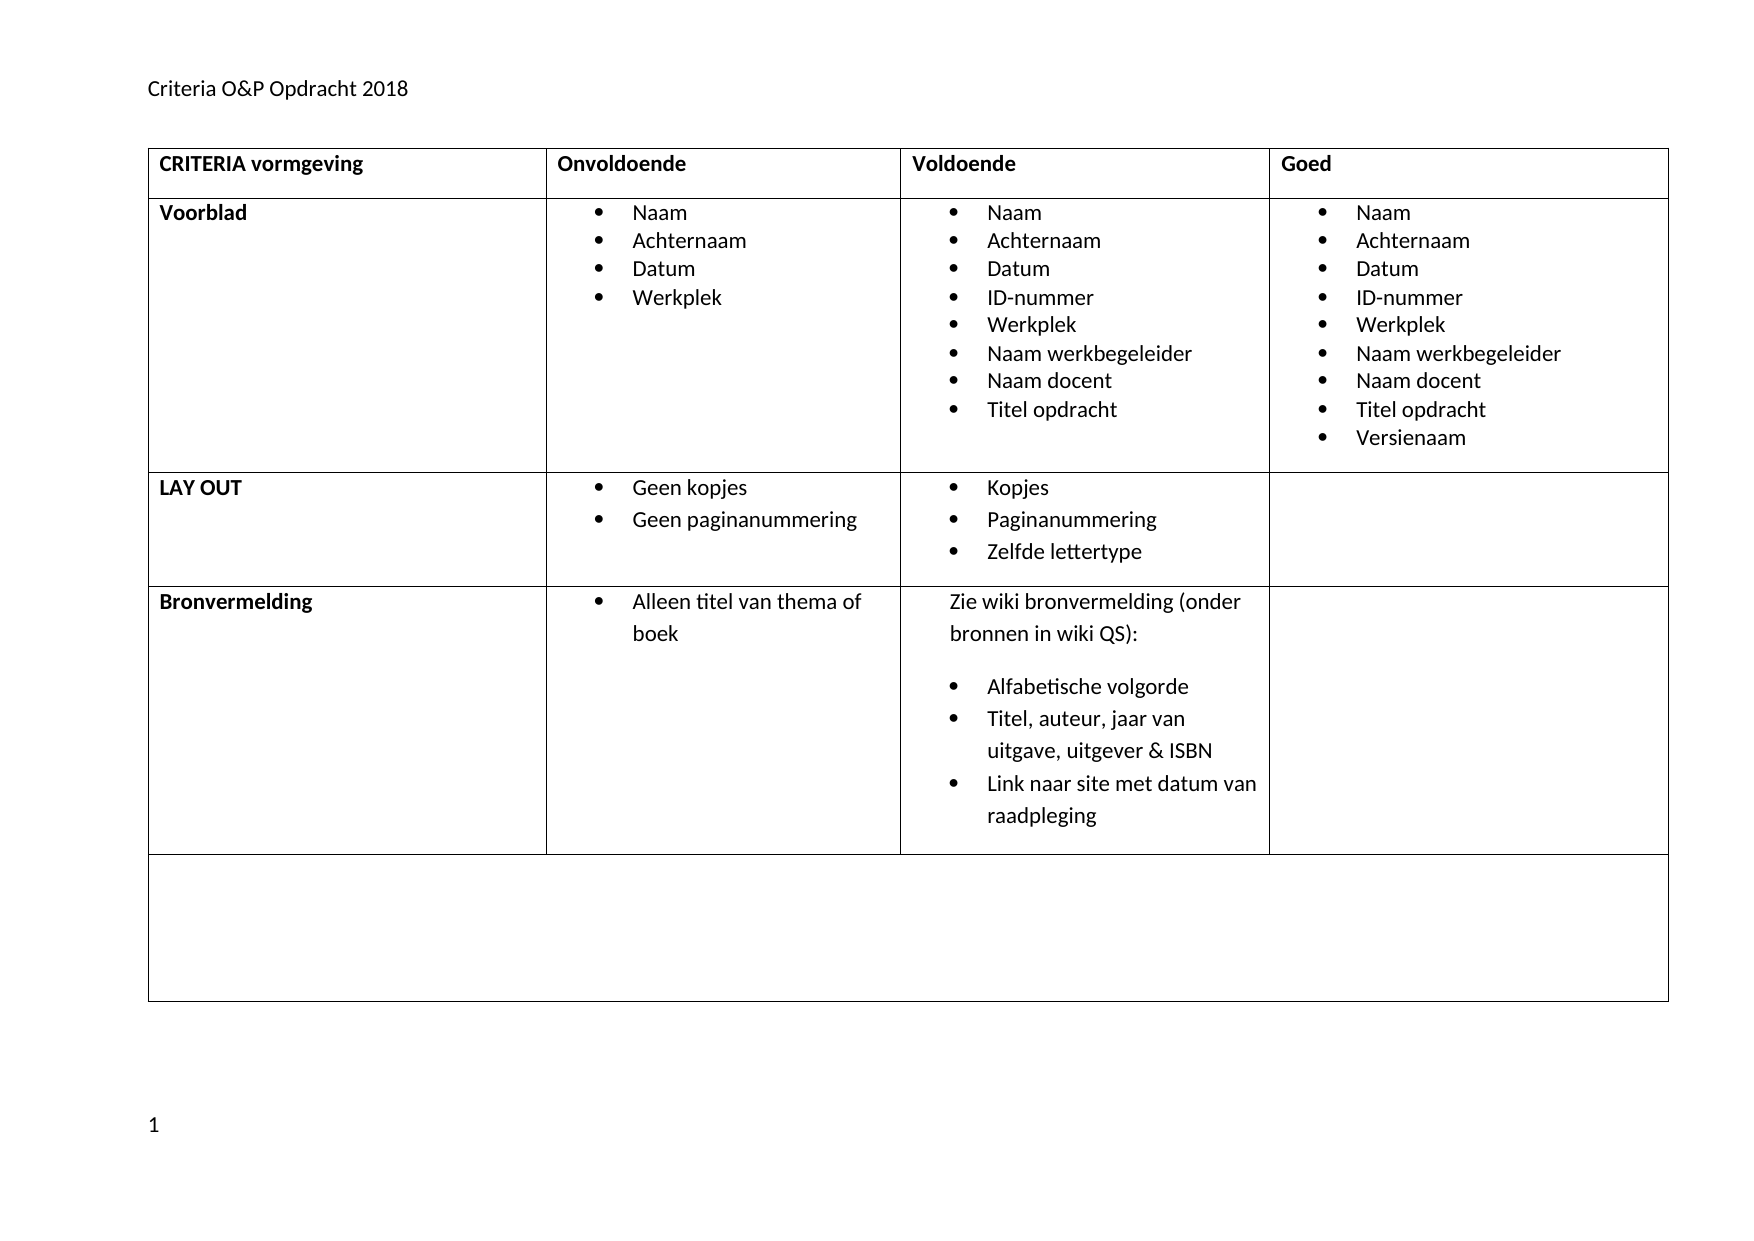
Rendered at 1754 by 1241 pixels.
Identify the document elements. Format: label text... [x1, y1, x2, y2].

table_cell LAY OUT [149, 473, 546, 586]
table_header Voldoende [901, 149, 1269, 197]
table_cell Bronvermelding [149, 587, 546, 853]
table_cell Naam Achternaam Datum ID-nummer Werkplek Naam werkbegeleider Naam docent Titel opdracht Versienaam [1270, 199, 1668, 472]
table_cell Zie wiki bronvermelding (onder bronnen in wiki QS): Alfabetische volgorde Titel, auteur, jaar van uitgave, uitgever & ISBN Link naar site met datum van raadpleging [901, 587, 1269, 853]
table_cell Alleen titel van thema of boek [547, 587, 900, 853]
table_header CRITERIA vormgeving [149, 149, 546, 197]
table_cell [1270, 587, 1668, 853]
table_cell Geen kopjes Geen paginanummering [547, 473, 900, 586]
table_cell [149, 855, 1668, 1001]
table_header Goed [1270, 149, 1668, 197]
table_cell [1270, 473, 1668, 586]
table_cell Voorblad [149, 199, 546, 472]
table_cell Kopjes Paginanummering Zelfde lettertype [901, 473, 1269, 586]
table_cell Naam Achternaam Datum ID-nummer Werkplek Naam werkbegeleider Naam docent Titel opdracht [901, 199, 1269, 472]
table_cell Naam Achternaam Datum Werkplek [547, 199, 900, 472]
table_header Onvoldoende [547, 149, 900, 197]
